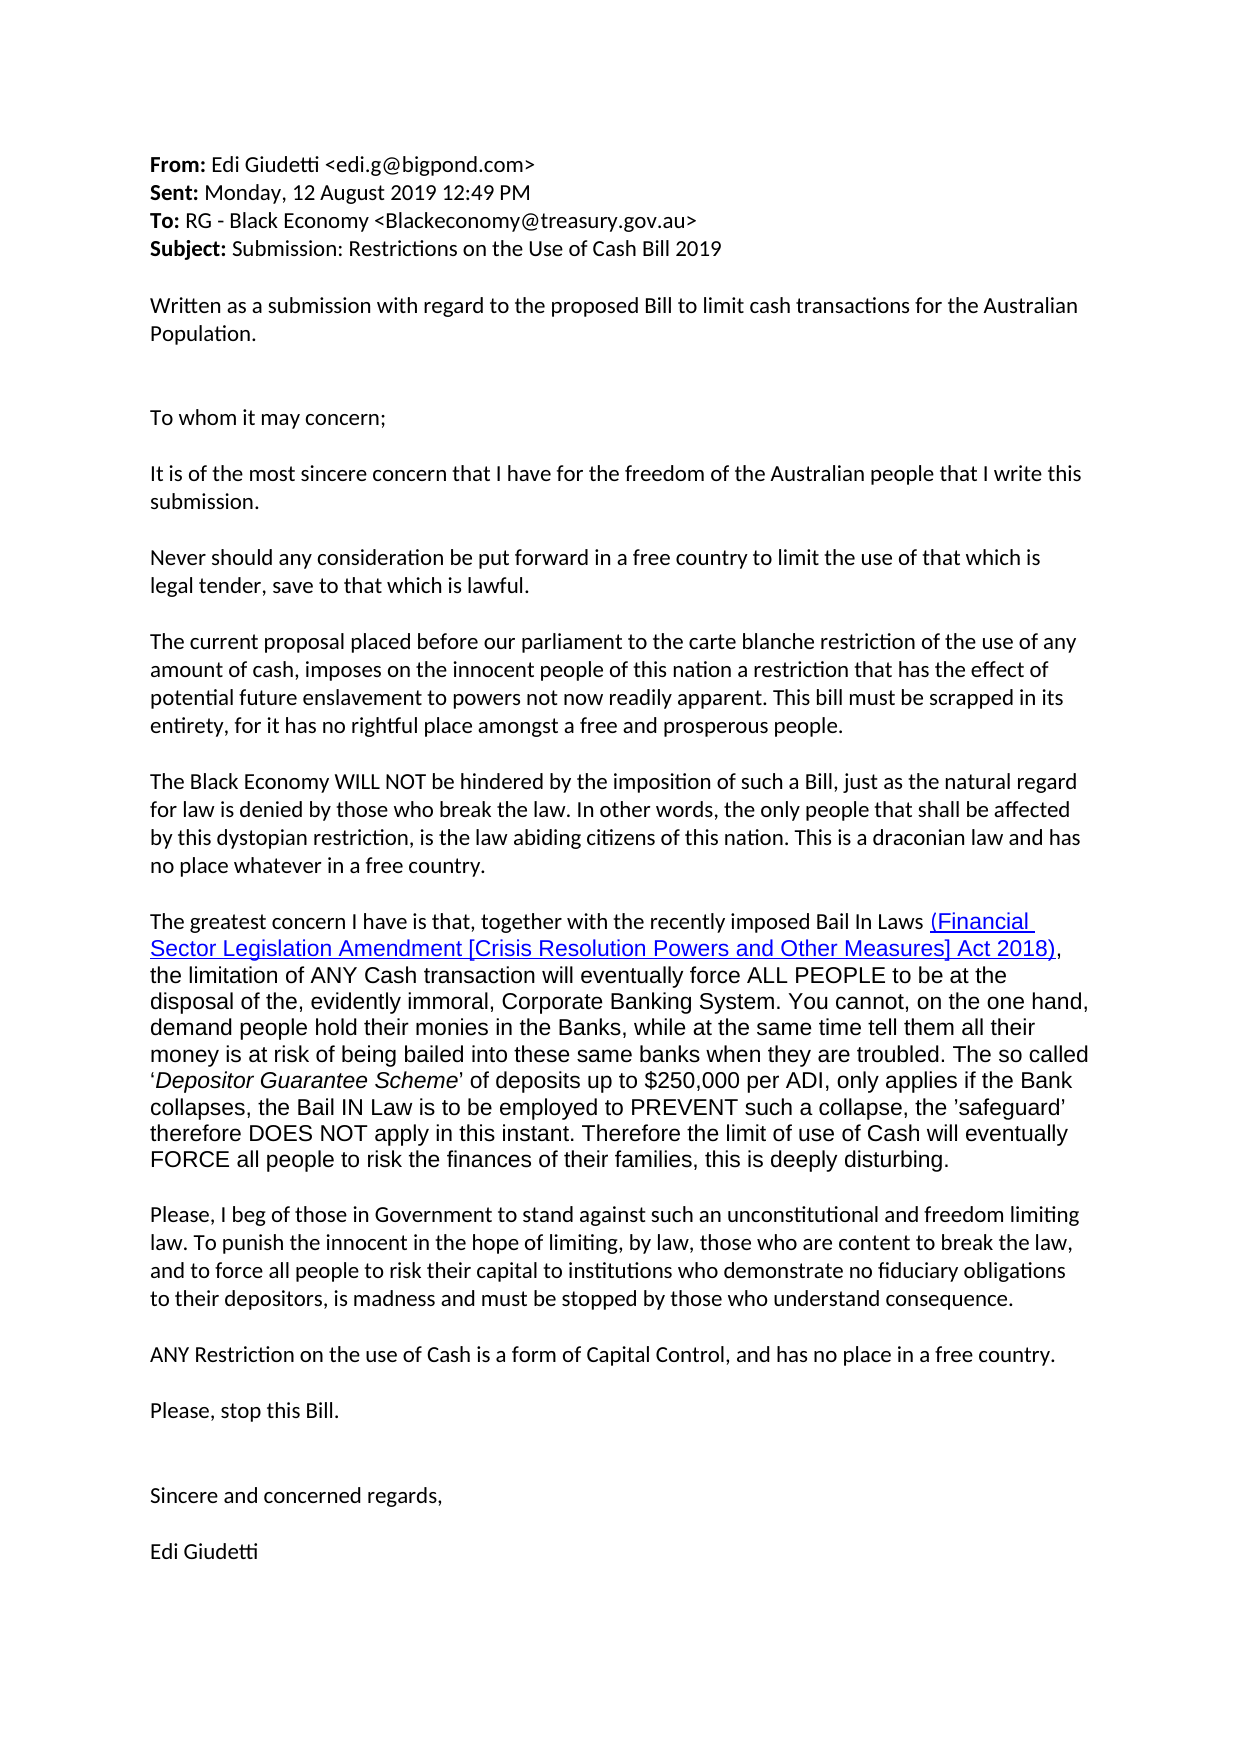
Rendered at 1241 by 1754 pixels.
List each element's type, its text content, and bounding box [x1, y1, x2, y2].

text Edi Giudetti [150, 1537, 1090, 1565]
text Please, stop this Bill. [150, 1397, 1090, 1425]
text It is of the most sincere concern that I have for the freedom of the Australian people that I write this submission. [150, 459, 1090, 515]
text The greatest concern I have is that, together with the recently imposed Bail In Laws (Financial Sector Legislation Amendment [Crisis Resolution Powers and Other Measures] Act 2018), the limitation of ANY Cash transaction will eventually force ALL PEOPLE to be at the disposal of the, evidently immoral, Corporate Banking System. You cannot, on the one hand, demand people hold their monies in the Banks, while at the same time tell them all their money is at risk of being bailed into these same banks when they are troubled. The so called ‘Depositor Guarantee Scheme’ of deposits up to $250,000 per ADI, only applies if the Bank collapses, the Bail IN Law is to be employed to PREVENT such a collapse, the ’safeguard’ therefore DOES NOT apply in this instant. Therefore the limit of use of Cash will eventually FORCE all people to risk the finances of their families, this is deeply disturbing. [150, 907, 1090, 1172]
text Sincere and concerned regards, [150, 1481, 1090, 1509]
text To whom it may concern; [150, 403, 1090, 431]
text From: Edi Giudetti <edi.g@bigpond.com> Sent: Monday, 12 August 2019 12:49 PM To: RG - Black Economy <Blackeconomy@treasury.gov.au> Subject: Submission: Restrictions on the Use of Cash Bill 2019 [150, 150, 1090, 262]
text The Black Economy WILL NOT be hindered by the imposition of such a Bill, just as the natural regard for law is denied by those who break the law. In other words, the only people that shall be affected by this dystopian restriction, is the law abiding citizens of this nation. This is a draconian law and has no place whatever in a free country. [150, 767, 1090, 879]
text Never should any consideration be put forward in a free country to limit the use of that which is legal tender, save to that which is lawful. [150, 543, 1090, 599]
text The current proposal placed before our parliament to the carte blanche restriction of the use of any amount of cash, imposes on the innocent people of this nation a restriction that has the effect of potential future enslavement to powers not now readily apparent. This bill must be scrapped in its entirety, for it has no rightful place amongst a free and prosperous people. [150, 627, 1090, 739]
text Please, I beg of those in Government to stand against such an unconstitutional and freedom limiting law. To punish the innocent in the hope of limiting, by law, those who are content to break the law, and to force all people to risk their capital to institutions who demonstrate no fiduciary obligations to their depositors, is madness and must be stopped by those who understand consequence. [150, 1201, 1090, 1313]
text Written as a submission with regard to the proposed Bill to limit cash transactions for the Australian Population. [150, 291, 1090, 347]
text ANY Restriction on the use of Cash is a form of Capital Control, and has no place in a free country. [150, 1341, 1090, 1369]
